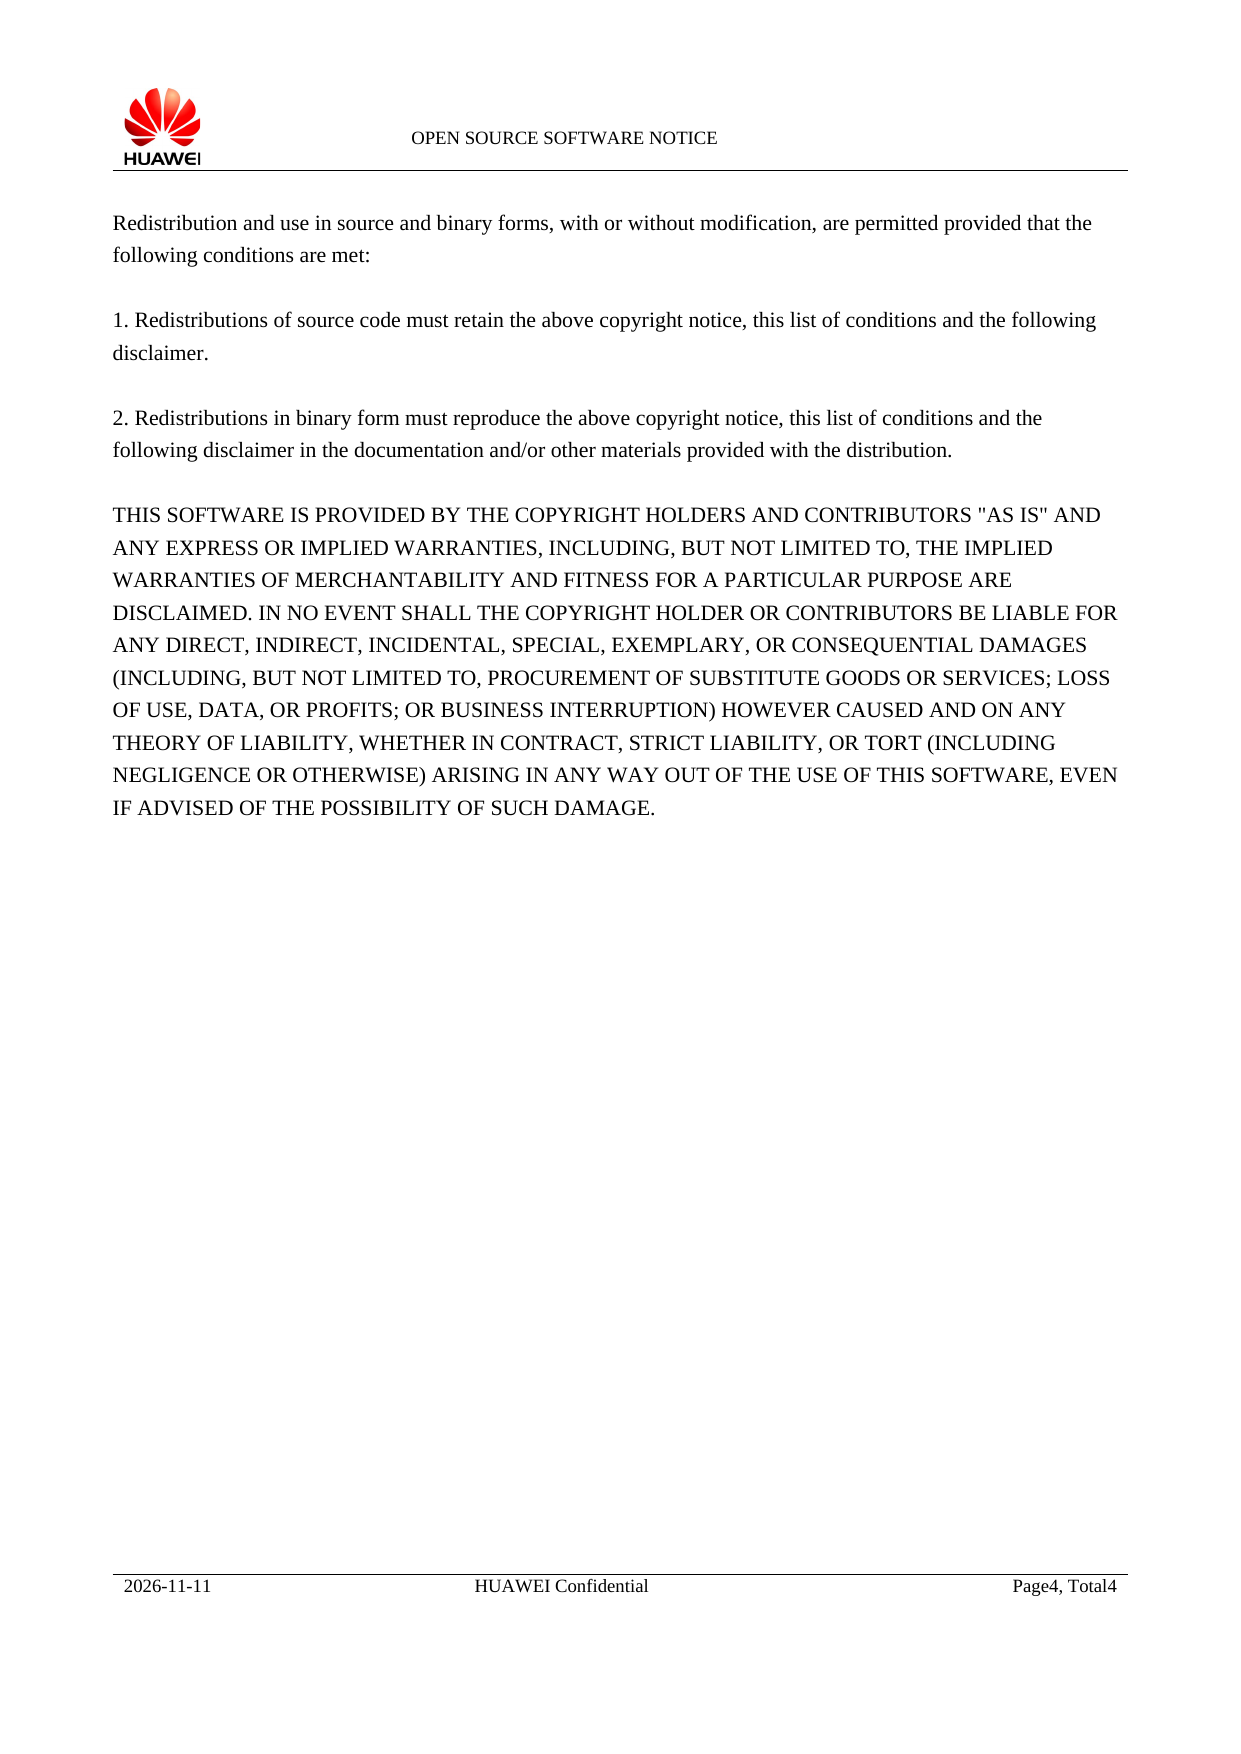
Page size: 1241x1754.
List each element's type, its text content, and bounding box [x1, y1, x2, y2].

picture [124, 88, 201, 165]
text Redistribution and use in source and binary forms, with or without modification, are permitted provided that the following conditions are met: [112, 206, 1128, 271]
text THIS SOFTWARE IS PROVIDED BY THE COPYRIGHT HOLDERS AND CONTRIBUTORS "AS IS" AND ANY EXPRESS OR IMPLIED WARRANTIES, INCLUDING, BUT NOT LIMITED TO, THE IMPLIED WARRANTIES OF MERCHANTABILITY AND FITNESS FOR A PARTICULAR PURPOSE ARE DISCLAIMED. IN NO EVENT SHALL THE COPYRIGHT HOLDER OR CONTRIBUTORS BE LIABLE FOR ANY DIRECT, INDIRECT, INCIDENTAL, SPECIAL, EXEMPLARY, OR CONSEQUENTIAL DAMAGES (INCLUDING, BUT NOT LIMITED TO, PROCUREMENT OF SUBSTITUTE GOODS OR SERVICES; LOSS OF USE, DATA, OR PROFITS; OR BUSINESS INTERRUPTION) HOWEVER CAUSED AND ON ANY THEORY OF LIABILITY, WHETHER IN CONTRACT, STRICT LIABILITY, OR TORT (INCLUDING NEGLIGENCE OR OTHERWISE) ARISING IN ANY WAY OUT OF THE USE OF THIS SOFTWARE, EVEN IF ADVISED OF THE POSSIBILITY OF SUCH DAMAGE. [112, 499, 1128, 889]
text 2. Redistributions in binary form must reproduce the above copyright notice, this list of conditions and the following disclaimer in the documentation and/or other materials provided with the distribution. [112, 401, 1128, 466]
text 1. Redistributions of source code must retain the above copyright notice, this list of conditions and the following disclaimer. [112, 304, 1128, 369]
